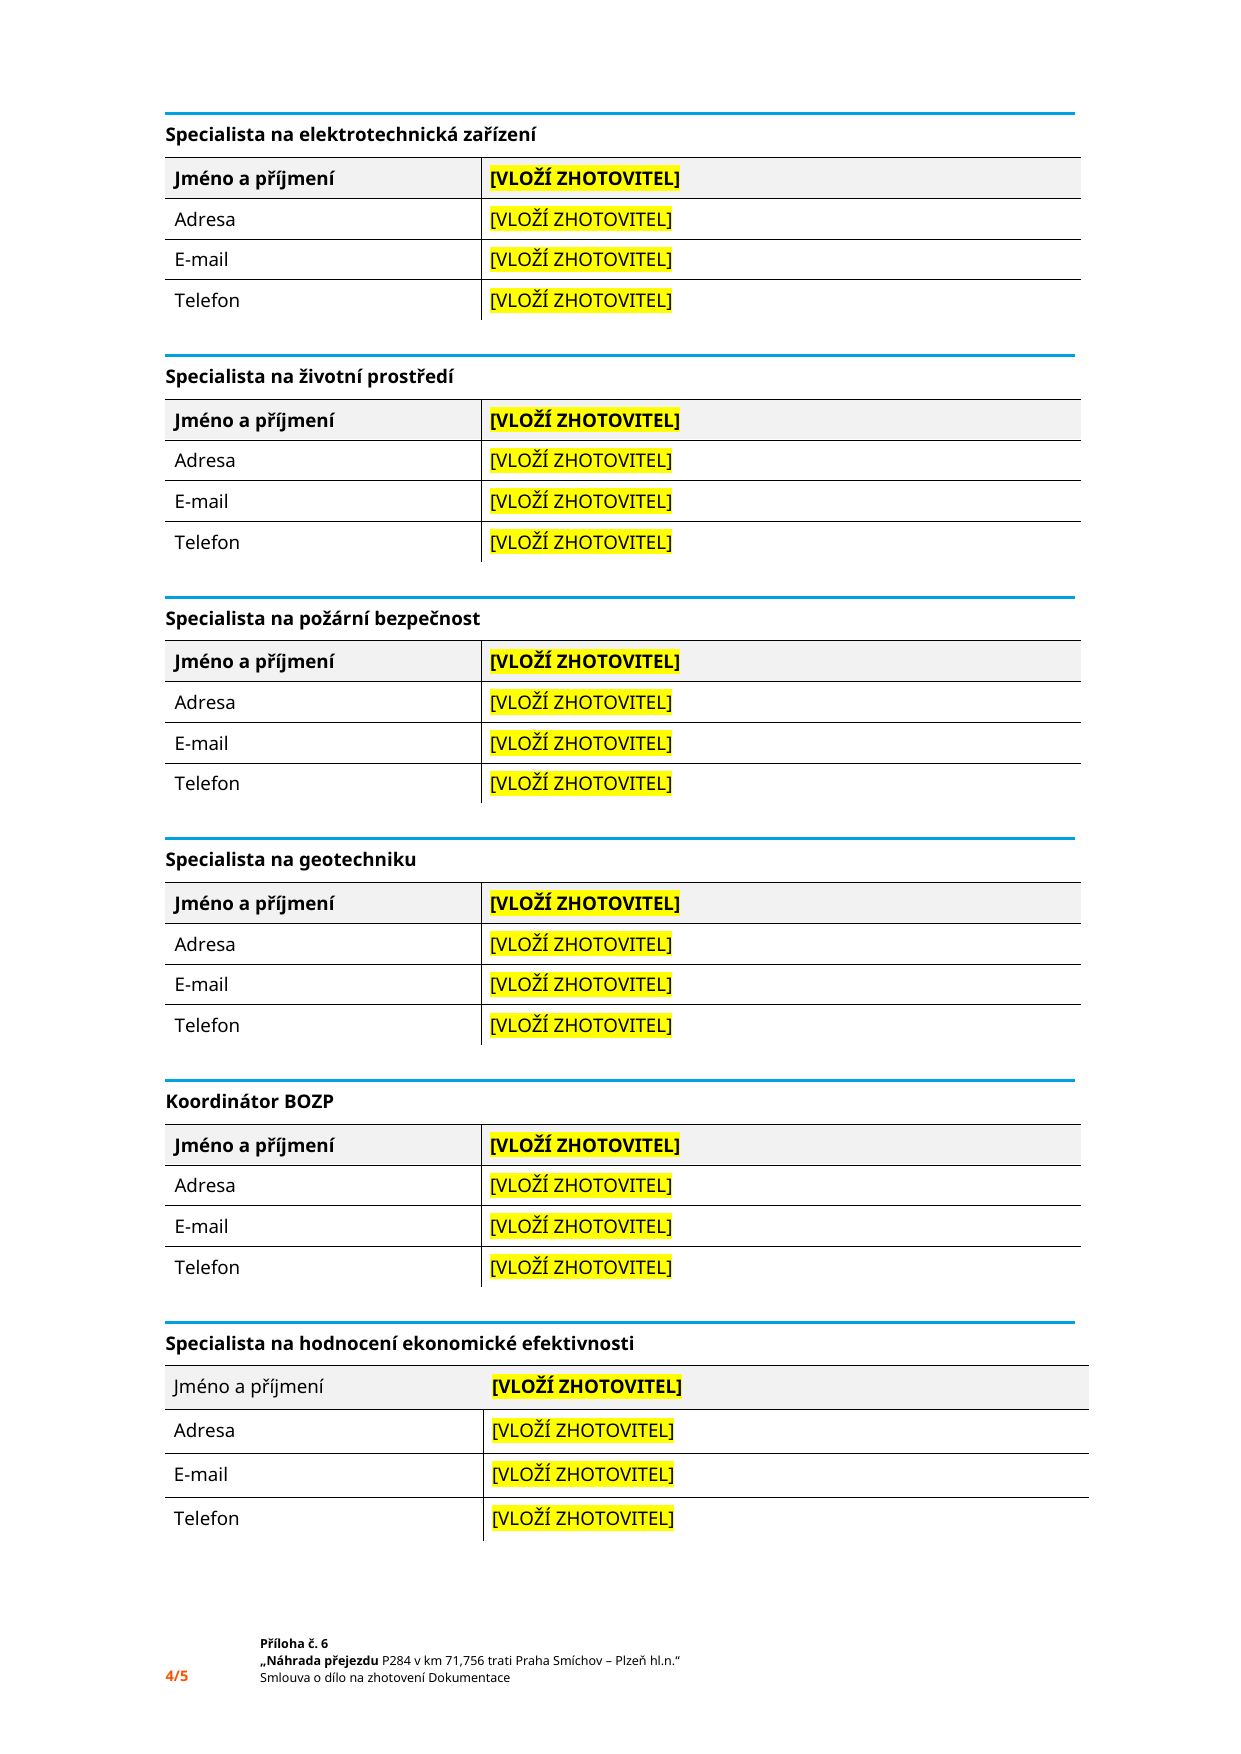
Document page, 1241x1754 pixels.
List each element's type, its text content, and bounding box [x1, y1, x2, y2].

table_cell Telefon [165, 522, 481, 562]
table_cell [VLOŽÍ ZHOTOVITEL] [484, 1454, 1089, 1497]
text Specialista na elektrotechnická zařízení [165, 115, 1075, 147]
table_cell [VLOŽÍ ZHOTOVITEL] [484, 1498, 1089, 1541]
table_cell [VLOŽÍ ZHOTOVITEL] [482, 240, 1081, 279]
table_header Jméno a příjmení [165, 400, 481, 439]
table_cell [VLOŽÍ ZHOTOVITEL] [482, 924, 1081, 963]
text Specialista na geotechniku [165, 840, 1075, 872]
text Specialista na požární bezpečnost [165, 599, 1075, 630]
table_cell Adresa [165, 441, 481, 480]
table_cell [VLOŽÍ ZHOTOVITEL] [482, 441, 1081, 480]
text Specialista na hodnocení ekonomické efektivnosti [165, 1324, 1075, 1355]
table_cell [VLOŽÍ ZHOTOVITEL] [482, 764, 1081, 803]
table_cell Adresa [165, 682, 481, 722]
table_cell Telefon [165, 764, 481, 803]
text Specialista na životní prostředí [165, 357, 1075, 389]
table_cell E-mail [165, 1206, 481, 1246]
table_header [VLOŽÍ ZHOTOVITEL] [482, 883, 1081, 923]
table_header Jméno a příjmení [165, 883, 481, 923]
table_header [VLOŽÍ ZHOTOVITEL] [484, 1366, 1089, 1409]
table_cell [VLOŽÍ ZHOTOVITEL] [482, 723, 1081, 763]
table_cell [VLOŽÍ ZHOTOVITEL] [482, 1206, 1081, 1246]
table_cell Telefon [165, 1498, 483, 1541]
table_cell Telefon [165, 1005, 481, 1045]
table_header Jméno a příjmení [165, 1125, 481, 1164]
text Koordinátor BOZP [165, 1082, 1075, 1114]
table_header Jméno a příjmení [165, 641, 481, 681]
table_cell [VLOŽÍ ZHOTOVITEL] [484, 1410, 1089, 1453]
table_header Jméno a příjmení [165, 158, 481, 198]
table_cell [VLOŽÍ ZHOTOVITEL] [482, 1005, 1081, 1045]
table_cell [VLOŽÍ ZHOTOVITEL] [482, 682, 1081, 722]
table_cell E-mail [165, 1454, 483, 1497]
table_cell [VLOŽÍ ZHOTOVITEL] [482, 280, 1081, 320]
table_header [VLOŽÍ ZHOTOVITEL] [482, 641, 1081, 681]
table_cell Adresa [165, 924, 481, 963]
table_header [VLOŽÍ ZHOTOVITEL] [482, 400, 1081, 439]
table_header [VLOŽÍ ZHOTOVITEL] [482, 158, 1081, 198]
table_cell Adresa [165, 199, 481, 238]
table_cell E-mail [165, 723, 481, 763]
table_cell [VLOŽÍ ZHOTOVITEL] [482, 522, 1081, 562]
table_cell [VLOŽÍ ZHOTOVITEL] [482, 1166, 1081, 1205]
table_cell [VLOŽÍ ZHOTOVITEL] [482, 481, 1081, 521]
table_cell [VLOŽÍ ZHOTOVITEL] [482, 965, 1081, 1004]
table_cell Adresa [165, 1410, 483, 1453]
table_header [VLOŽÍ ZHOTOVITEL] [482, 1125, 1081, 1164]
table_cell [VLOŽÍ ZHOTOVITEL] [482, 1247, 1081, 1287]
table_cell Telefon [165, 280, 481, 320]
table_cell [VLOŽÍ ZHOTOVITEL] [482, 199, 1081, 238]
table_cell E-mail [165, 481, 481, 521]
table_cell E-mail [165, 965, 481, 1004]
table_cell Adresa [165, 1166, 481, 1205]
table_cell E-mail [165, 240, 481, 279]
table_header Jméno a příjmení [165, 1366, 484, 1409]
table_cell Telefon [165, 1247, 481, 1287]
